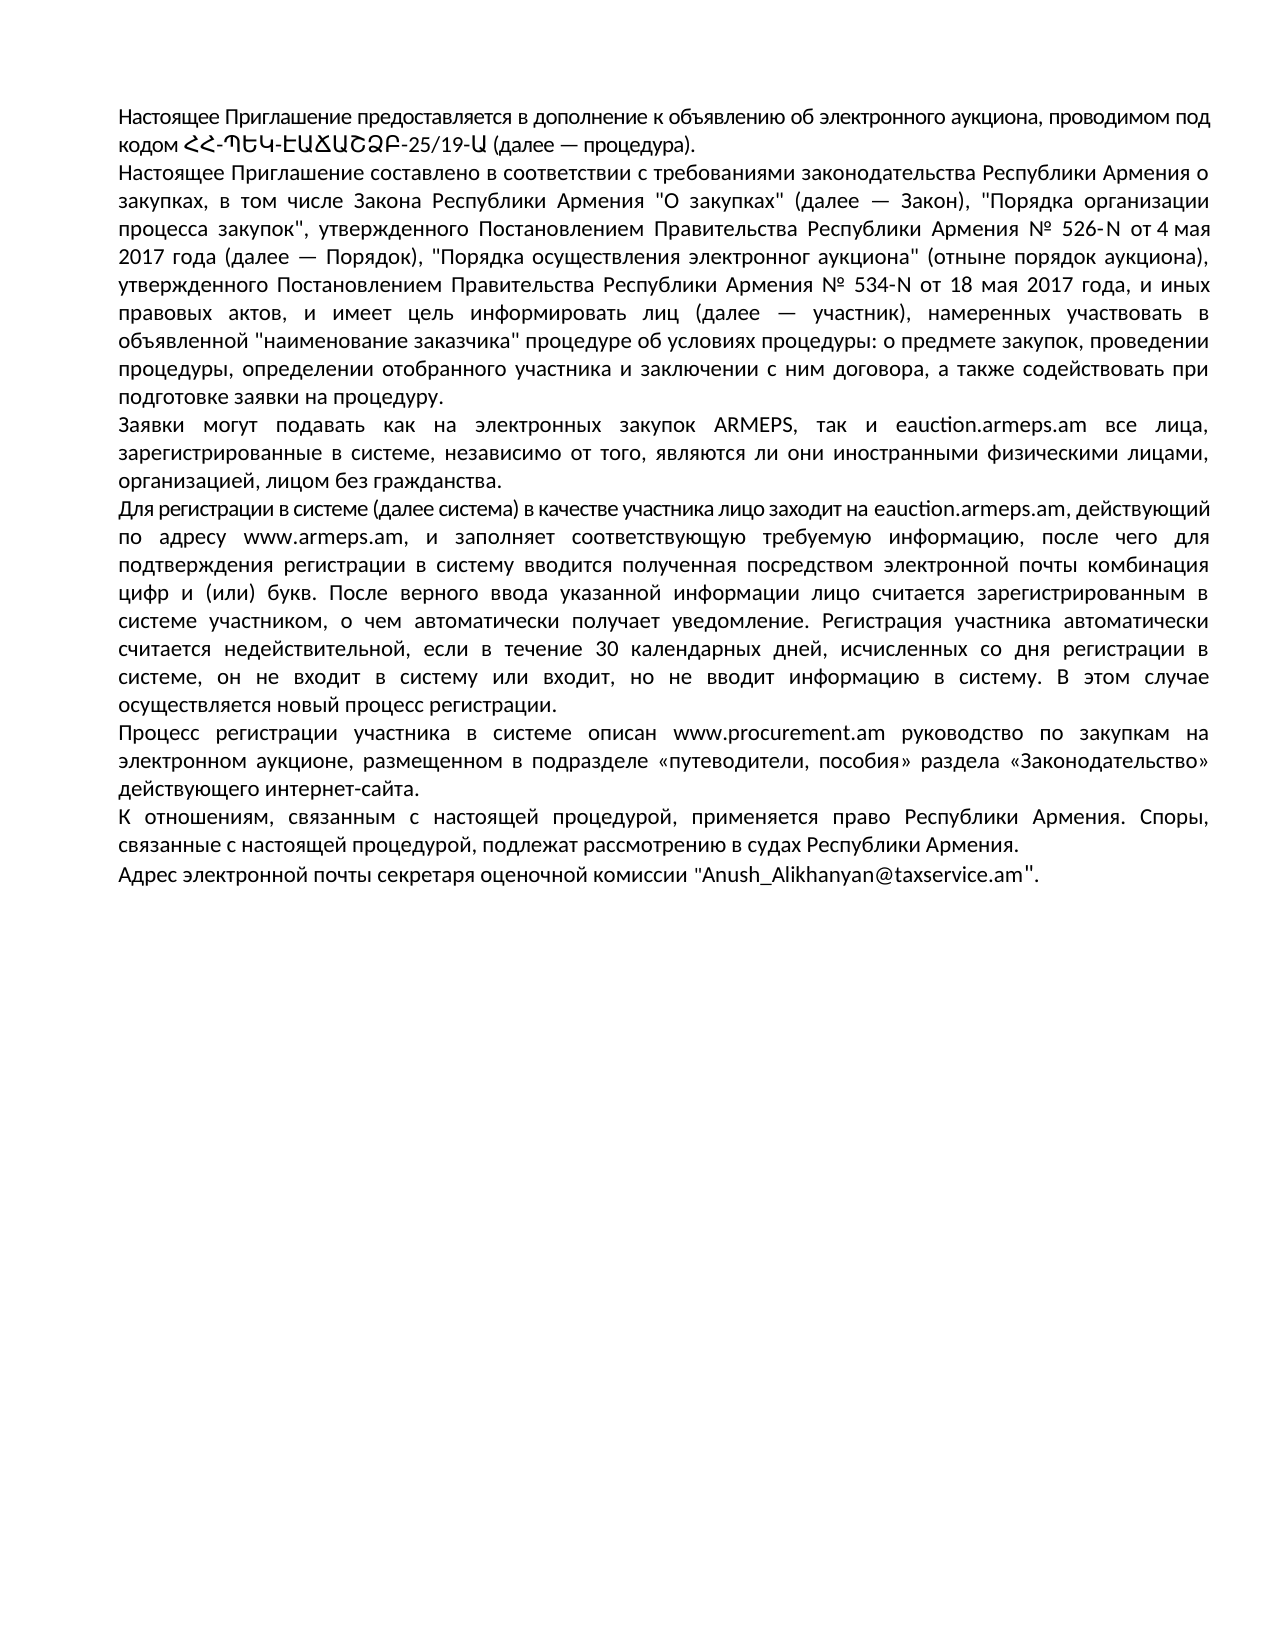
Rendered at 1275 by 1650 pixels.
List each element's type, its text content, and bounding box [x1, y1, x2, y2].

text Настоящее Приглашение предоставляется в дополнение к объявлению об электронного аукциона, проводимом под кодом ՀՀ-ՊԵԿ-ԷԱՃԱՇՁԲ-25/19-Ա (далее — процедура). [118, 102, 1211, 158]
text Заявки могут подавать как на электронных закупок ARMEPS, так и eauction.armeps.am все лица, зарегистрированные в системе, независимо от того, являются ли они иностранными физическими лицами, организацией, лицом без гражданства. [118, 410, 1211, 494]
text К отношениям, связанным с настоящей процедурой, применяется право Республики Армения. Споры, связанные с настоящей процедурой, подлежат рассмотрению в судах Республики Армения. [118, 802, 1211, 858]
text Адрес электронной почты секретаря оценочной комиссии "Anush_Alikhanyan@taxservice.am". [118, 858, 1211, 889]
text Процесс регистрации участника в системе описан www.procurement.am руководство по закупкам на электронном аукционе, размещенном в подразделе «путеводители, пособия» раздела «Законодательство» действующего интернет-сайта. [118, 718, 1211, 802]
text Для регистрации в системе (далее система) в качестве участника лицо заходит на eauction.armeps.am, действующий по адресу www.armeps.am, и заполняет соответствующую требуемую информацию, после чего для подтверждения регистрации в систему вводится полученная посредством электронной почты комбинация цифр и (или) букв. После верного ввода указанной информации лицо считается зарегистрированным в системе участником, о чем автоматически получает уведомление. Регистрация участника автоматически считается недействительной, если в течение 30 календарных дней, исчисленных со дня регистрации в системе, он не входит в систему или входит, но не вводит информацию в систему. В этом случае осуществляется новый процесс регистрации. [118, 494, 1211, 718]
text Настоящее Приглашение составлено в соответствии с требованиями законодательства Республики Армения о закупках, в том числе Закона Республики Армения "О закупках" (далее — Закон), "Порядка организации процесса закупок", утвержденного Постановлением Правительства Республики Армения № 526-N от 4 мая 2017 года (далее — Порядок), "Порядка осуществления электронног аукциона" (отныне порядок аукциона), утвержденного Постановлением Правительства Республики Армения № 534-N от 18 мая 2017 года, и иных правовых актов, и имеет цель информировать лиц (далее — участник), намеренных участвовать в объявленной "наименование заказчика" процедуре об условиях процедуры: о предмете закупок, проведении процедуры, определении отобранного участника и заключении с ним договора, а также содействовать при подготовке заявки на процедуру. [118, 158, 1211, 410]
